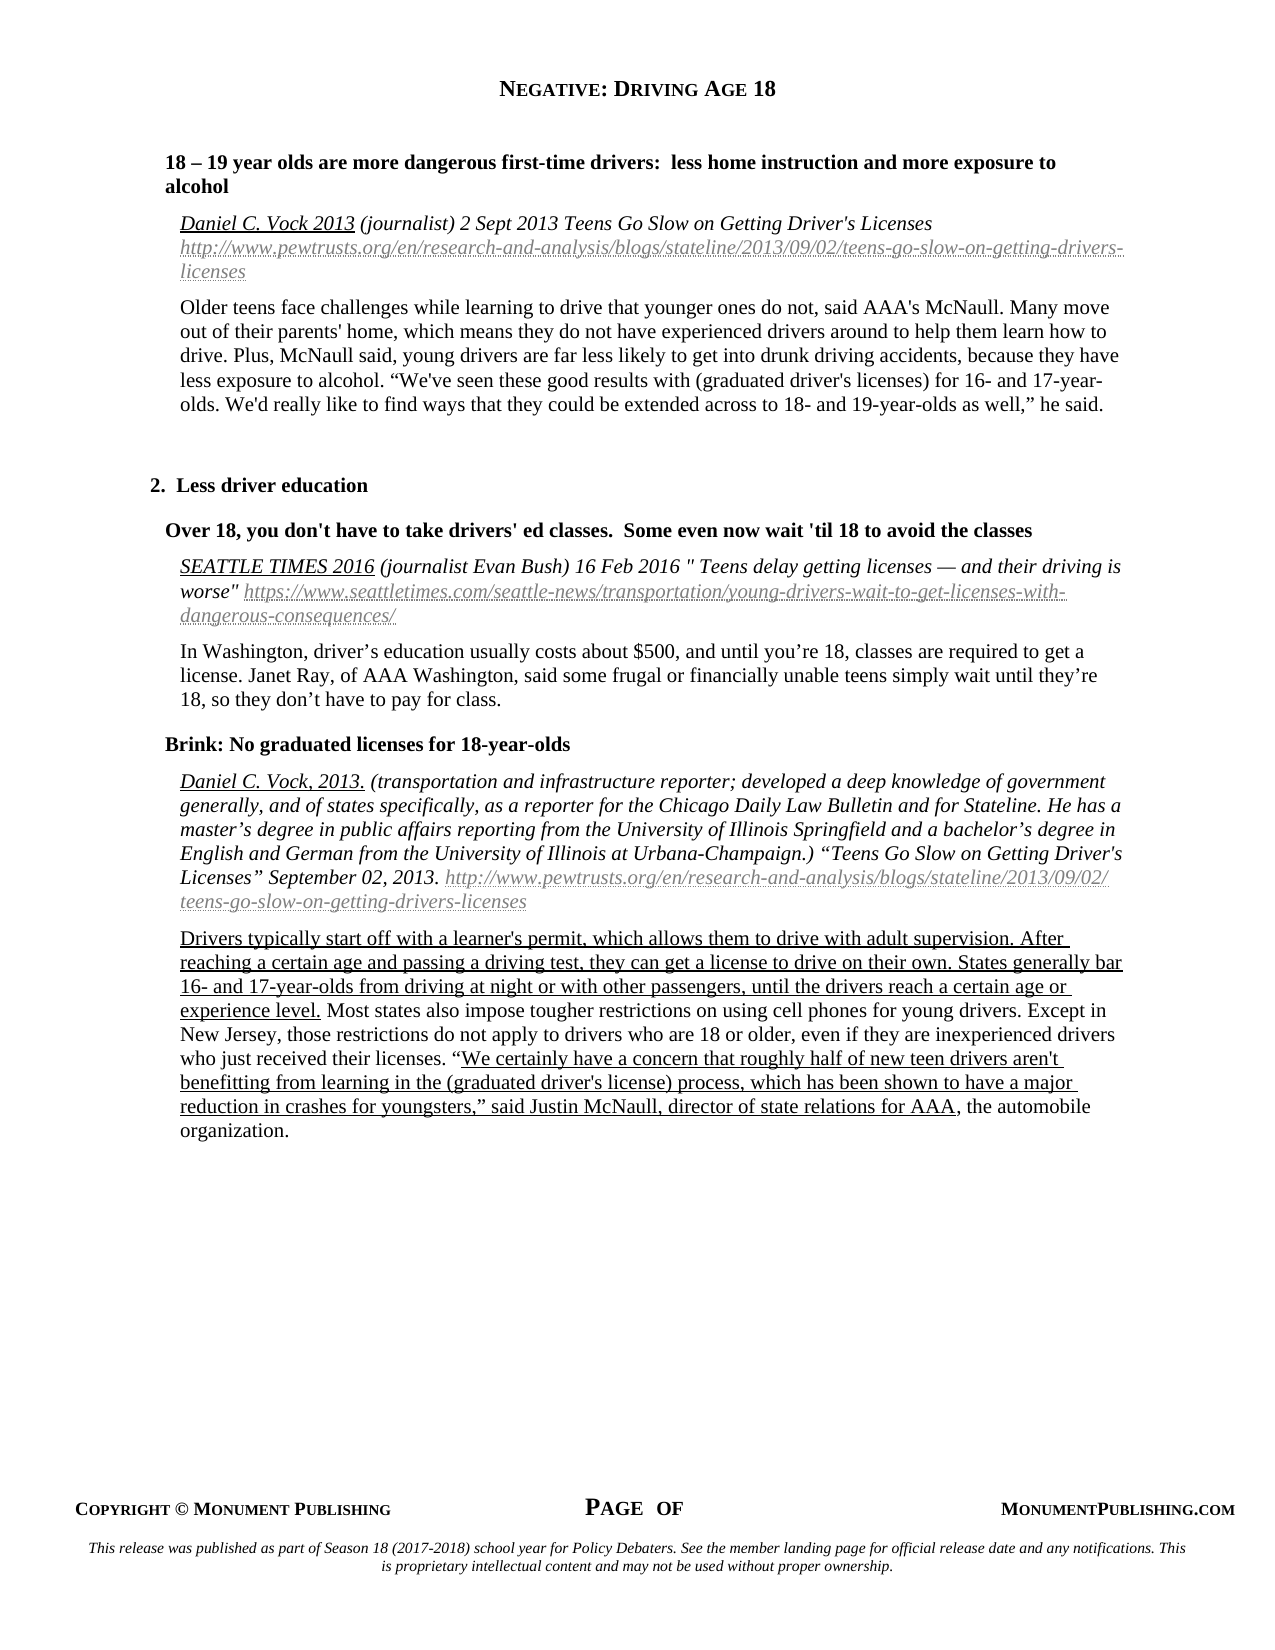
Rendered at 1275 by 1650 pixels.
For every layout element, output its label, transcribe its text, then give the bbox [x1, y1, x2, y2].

text 18 – 19 year olds are more dangerous first-time drivers: less home instruction and more exposure to alcohol [165, 150, 1125, 198]
text In Washington, driver’s education usually costs about $500, and until you’re 18, classes are required to get a license. Janet Ray, of AAA Washington, said some frugal or financially unable teens simply wait until they’re 18, so they don’t have to pay for class. [180, 639, 1125, 711]
text Daniel C. Vock, 2013. (transportation and infrastructure reporter; developed a deep knowledge of government generally, and of states specifically, as a reporter for the Chicago Daily Law Bulletin and for Stateline. He has a master’s degree in public affairs reporting from the University of Illinois Springfield and a bachelor’s degree in English and German from the University of Illinois at Urbana-Champaign.) “Teens Go Slow on Getting Driver's Licenses” September 02, 2013. http://www.pewtrusts.org/en/research-and-analysis/blogs/stateline/2013/09/02/teens-go-slow-on-getting-drivers-licenses [180, 769, 1125, 913]
text Brink: No graduated licenses for 18-year-olds [165, 732, 1125, 756]
text Drivers typically start off with a learner's permit, which allows them to drive with adult supervision. After reaching a certain age and passing a driving test, they can get a license to drive on their own. States generally bar 16- and 17-year-olds from driving at night or with other passengers, until the drivers reach a certain age or experience level. Most states also impose tougher restrictions on using cell phones for young drivers. Except in New Jersey, those restrictions do not apply to drivers who are 18 or older, even if they are inexperienced drivers who just received their licenses. “We certainly have a concern that roughly half of new teen drivers aren't benefitting from learning in the (graduated driver's license) process, which has been shown to have a major reduction in crashes for youngsters,” said Justin McNaull, director of state relations for AAA, the automobile organization. [180, 926, 1125, 1142]
text SEATTLE TIMES 2016 (journalist Evan Bush) 16 Feb 2016 " Teens delay getting licenses — and their driving is worse" https://www.seattletimes.com/seattle-news/transportation/young-drivers-wait-to-get-licenses-with-dangerous-consequences/ [180, 554, 1125, 627]
text Daniel C. Vock 2013 (journalist) 2 Sept 2013 Teens Go Slow on Getting Driver's Licenses http://www.pewtrusts.org/en/research-and-analysis/blogs/stateline/2013/09/02/teens-go-slow-on-getting-drivers-licenses [180, 211, 1125, 283]
text Older teens face challenges while learning to drive that younger ones do not, said AAA's McNaull. Many move out of their parents' home, which means they do not have experienced drivers around to help them learn how to drive. Plus, McNaull said, young drivers are far less likely to get into drunk driving accidents, because they have less exposure to alcohol. “We've seen these good results with (graduated driver's licenses) for 16- and 17-year-olds. We'd really like to find ways that they could be extended across to 18- and 19-year-olds as well,” he said. [180, 295, 1125, 416]
text 2. Less driver education [150, 473, 1125, 497]
text Over 18, you don't have to take drivers' ed classes. Some even now wait 'til 18 to avoid the classes [165, 518, 1125, 542]
